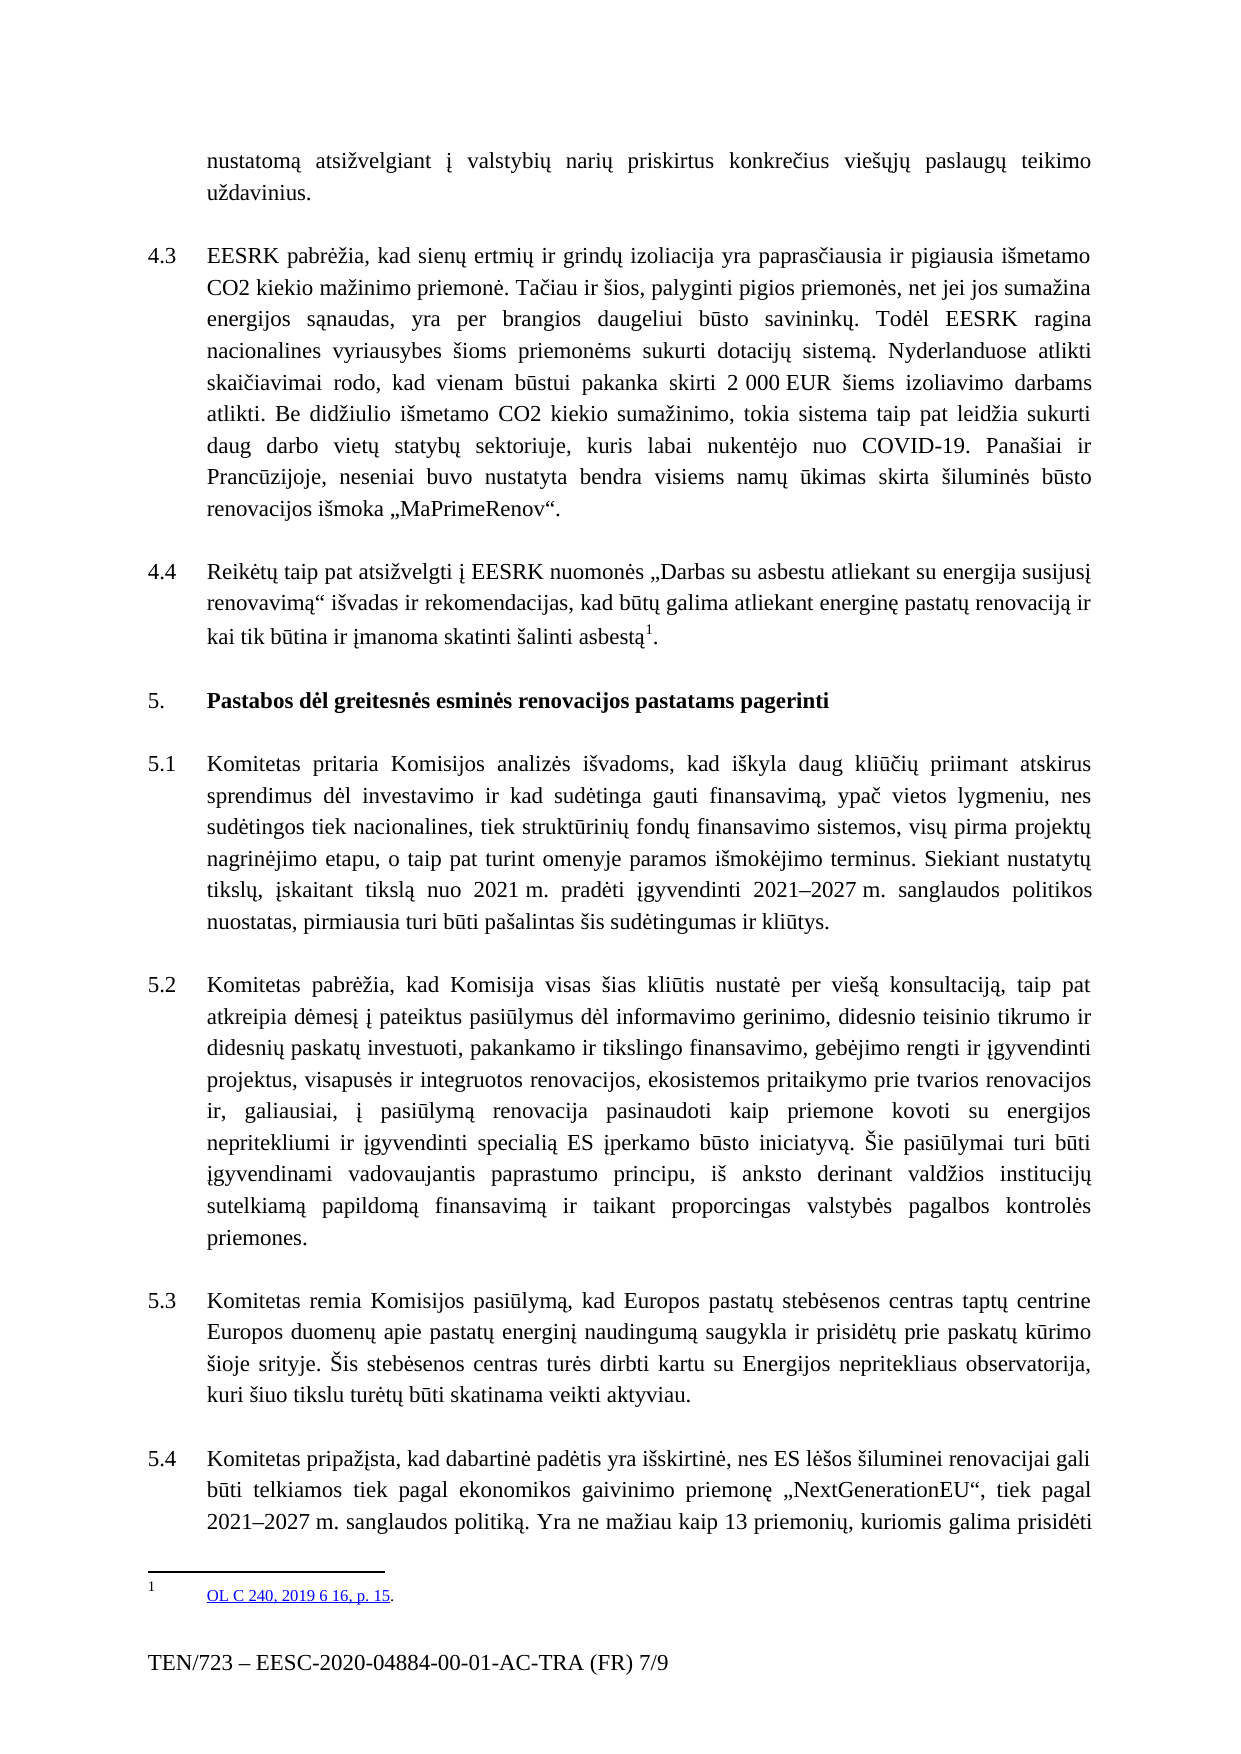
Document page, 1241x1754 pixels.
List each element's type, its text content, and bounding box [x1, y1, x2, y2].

subtitle Komitetas pritaria Komisijos analizės išvadoms, kad iškyla daug kliūčių priimant atskirus sprendimus dėl investavimo ir kad sudėtinga gauti finansavimą, ypač vietos lygmeniu, nes sudėtingos tiek nacionalines, tiek struktūrinių fondų finansavimo sistemos, visų pirma projektų nagrinėjimo etapu, o taip pat turint omenyje paramos išmokėjimo terminus. Siekiant nustatytų tikslų, įskaitant tikslą nuo 2021 m. pradėti įgyvendinti 2021–2027 m. sanglaudos politikos nuostatas, pirmiausia turi būti pašalintas šis sudėtingumas ir kliūtys. [148, 750, 1093, 934]
subtitle Komitetas pabrėžia, kad Komisija visas šias kliūtis nustatė per viešą konsultaciją, taip pat atkreipia dėmesį į pateiktus pasiūlymus dėl informavimo gerinimo, didesnio teisinio tikrumo ir didesnių paskatų investuoti, pakankamo ir tikslingo finansavimo, gebėjimo rengti ir įgyvendinti projektus, visapusės ir integruotos renovacijos, ekosistemos pritaikymo prie tvarios renovacijos ir, galiausiai, į pasiūlymą renovacija pasinaudoti kaip priemone kovoti su energijos nepritekliumi ir įgyvendinti specialią ES įperkamo būsto iniciatyvą. Šie pasiūlymai turi būti įgyvendinami vadovaujantis paprastumo principu, iš anksto derinant valdžios institucijų sutelkiamą papildomą finansavimą ir taikant proporcingas valstybės pagalbos kontrolės priemones. [148, 971, 1093, 1250]
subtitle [148, 1444, 1093, 1534]
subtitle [148, 148, 1093, 206]
subtitle Komitetas remia Komisijos pasiūlymą, kad Europos pastatų stebėsenos centras taptų centrine Europos duomenų apie pastatų energinį naudingumą saugykla ir prisidėtų prie paskatų kūrimo šioje srityje. Šis stebėsenos centras turės dirbti kartu su Energijos nepritekliaus observatorija, kuri šiuo tikslu turėtų būti skatinama veikti aktyviau. [148, 1287, 1093, 1408]
subtitle Reikėtų taip pat atsižvelgti į EESRK nuomonės „Darbas su asbestu atliekant su energija susijusį renovavimą“ išvadas ir rekomendacijas, kad būtų galima atliekant energinę pastatų renovaciją ir kai tik būtina ir įmanoma skatinti šalinti asbestą. [148, 558, 1093, 650]
subtitle EESRK pabrėžia, kad sienų ertmių ir grindų izoliacija yra paprasčiausia ir pigiausia išmetamo CO2 kiekio mažinimo priemonė. Tačiau ir šios, palyginti pigios priemonės, net jei jos sumažina energijos sąnaudas, yra per brangios daugeliui būsto savininkų. Todėl EESRK ragina nacionalines vyriausybes šioms priemonėms sukurti dotacijų sistemą. Nyderlanduose atlikti skaičiavimai rodo, kad vienam būstui pakanka skirti 2 000 EUR šiems izoliavimo darbams atlikti. Be didžiulio išmetamo CO2 kiekio sumažinimo, tokia sistema taip pat leidžia sukurti daug darbo vietų statybų sektoriuje, kuris labai nukentėjo nuo COVID-19. Panašiai ir Prancūzijoje, neseniai buvo nustatyta bendra visiems namų ūkimas skirta šiluminės būsto renovacijos išmoka „MaPrimeRenov“. [148, 242, 1093, 521]
subtitle Pastabos dėl greitesnės esminės renovacijos pastatams pagerinti [148, 687, 1093, 713]
